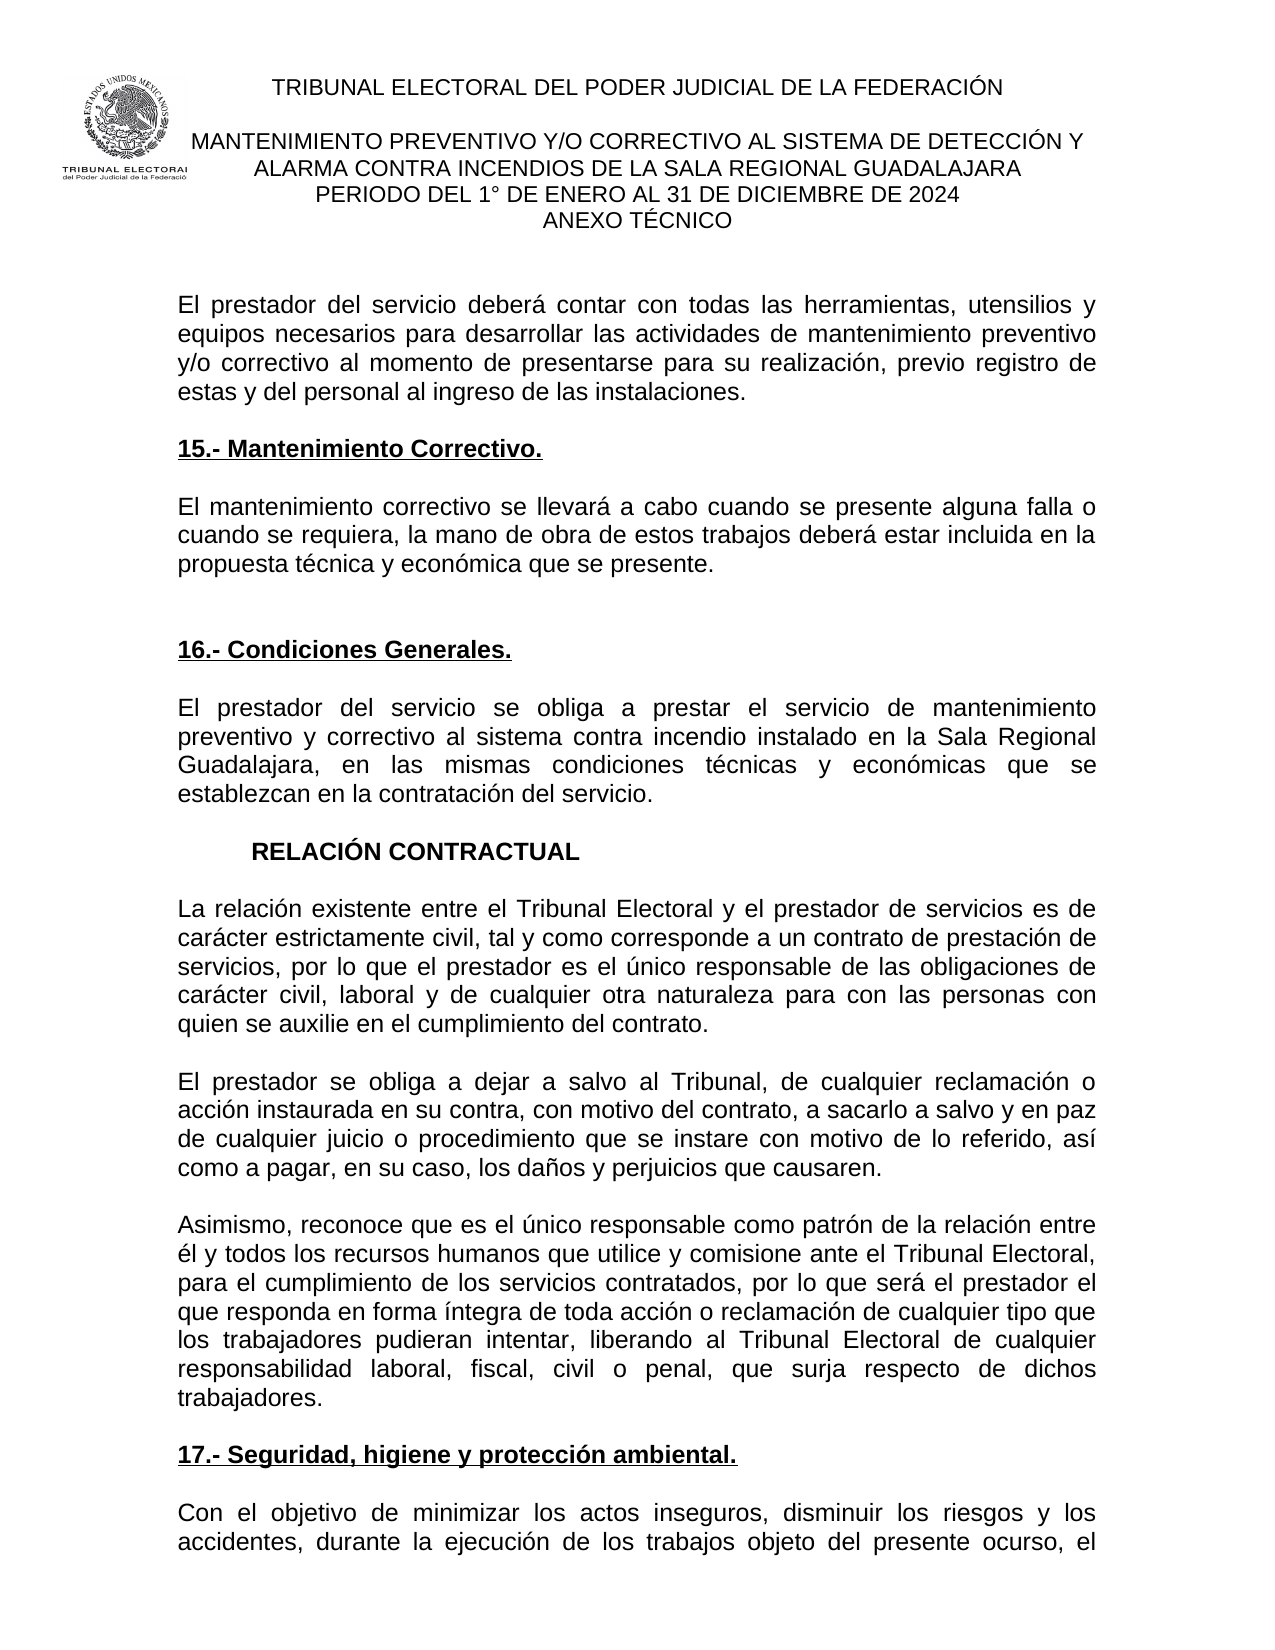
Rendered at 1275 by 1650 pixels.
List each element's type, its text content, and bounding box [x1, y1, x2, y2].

text 15.- Mantenimiento Correctivo. [177, 434, 1098, 463]
text La relación existente entre el Tribunal Electoral y el prestador de servicios es de carácter estrictamente civil, tal y como corresponde a un contrato de prestación de servicios, por lo que el prestador es el único responsable de las obligaciones de carácter civil, laboral y de cualquier otra naturaleza para con las personas con quien se auxilie en el cumplimiento del contrato. [177, 894, 1098, 1038]
text El prestador del servicio se obliga a prestar el servicio de mantenimiento preventivo y correctivo al sistema contra incendio instalado en la Sala Regional Guadalajara, en las mismas condiciones técnicas y económicas que se establezcan en la contratación del servicio. [177, 693, 1098, 808]
picture [62, 75, 187, 185]
text 17.- Seguridad, higiene y protección ambiental. [177, 1440, 1098, 1469]
text Asimismo, reconoce que es el único responsable como patrón de la relación entre él y todos los recursos humanos que utilice y comisione ante el Tribunal Electoral, para el cumplimiento de los servicios contratados, por lo que será el prestador el que responda en forma íntegra de toda acción o reclamación de cualquier tipo que los trabajadores pudieran intentar, liberando al Tribunal Electoral de cualquier responsabilidad laboral, fiscal, civil o penal, que surja respecto de dichos trabajadores. [177, 1210, 1098, 1412]
text El mantenimiento correctivo se llevará a cabo cuando se presente alguna falla o cuando se requiera, la mano de obra de estos trabajos deberá estar incluida en la propuesta técnica y económica que se presente. [177, 492, 1098, 578]
text El prestador se obliga a dejar a salvo al Tribunal, de cualquier reclamación o acción instaurada en su contra, con motivo del contrato, a sacarlo a salvo y en paz de cualquier juicio o procedimiento que se instare con motivo de lo referido, así como a pagar, en su caso, los daños y perjuicios que causaren. [177, 1067, 1098, 1182]
text RELACIÓN CONTRACTUAL [251, 837, 1098, 865]
text El prestador del servicio deberá contar con todas las herramientas, utensilios y equipos necesarios para desarrollar las actividades de mantenimiento preventivo y/o correctivo al momento de presentarse para su realización, previo registro de estas y del personal al ingreso de las instalaciones. [177, 290, 1098, 405]
text 16.- Condiciones Generales. [177, 635, 1098, 664]
